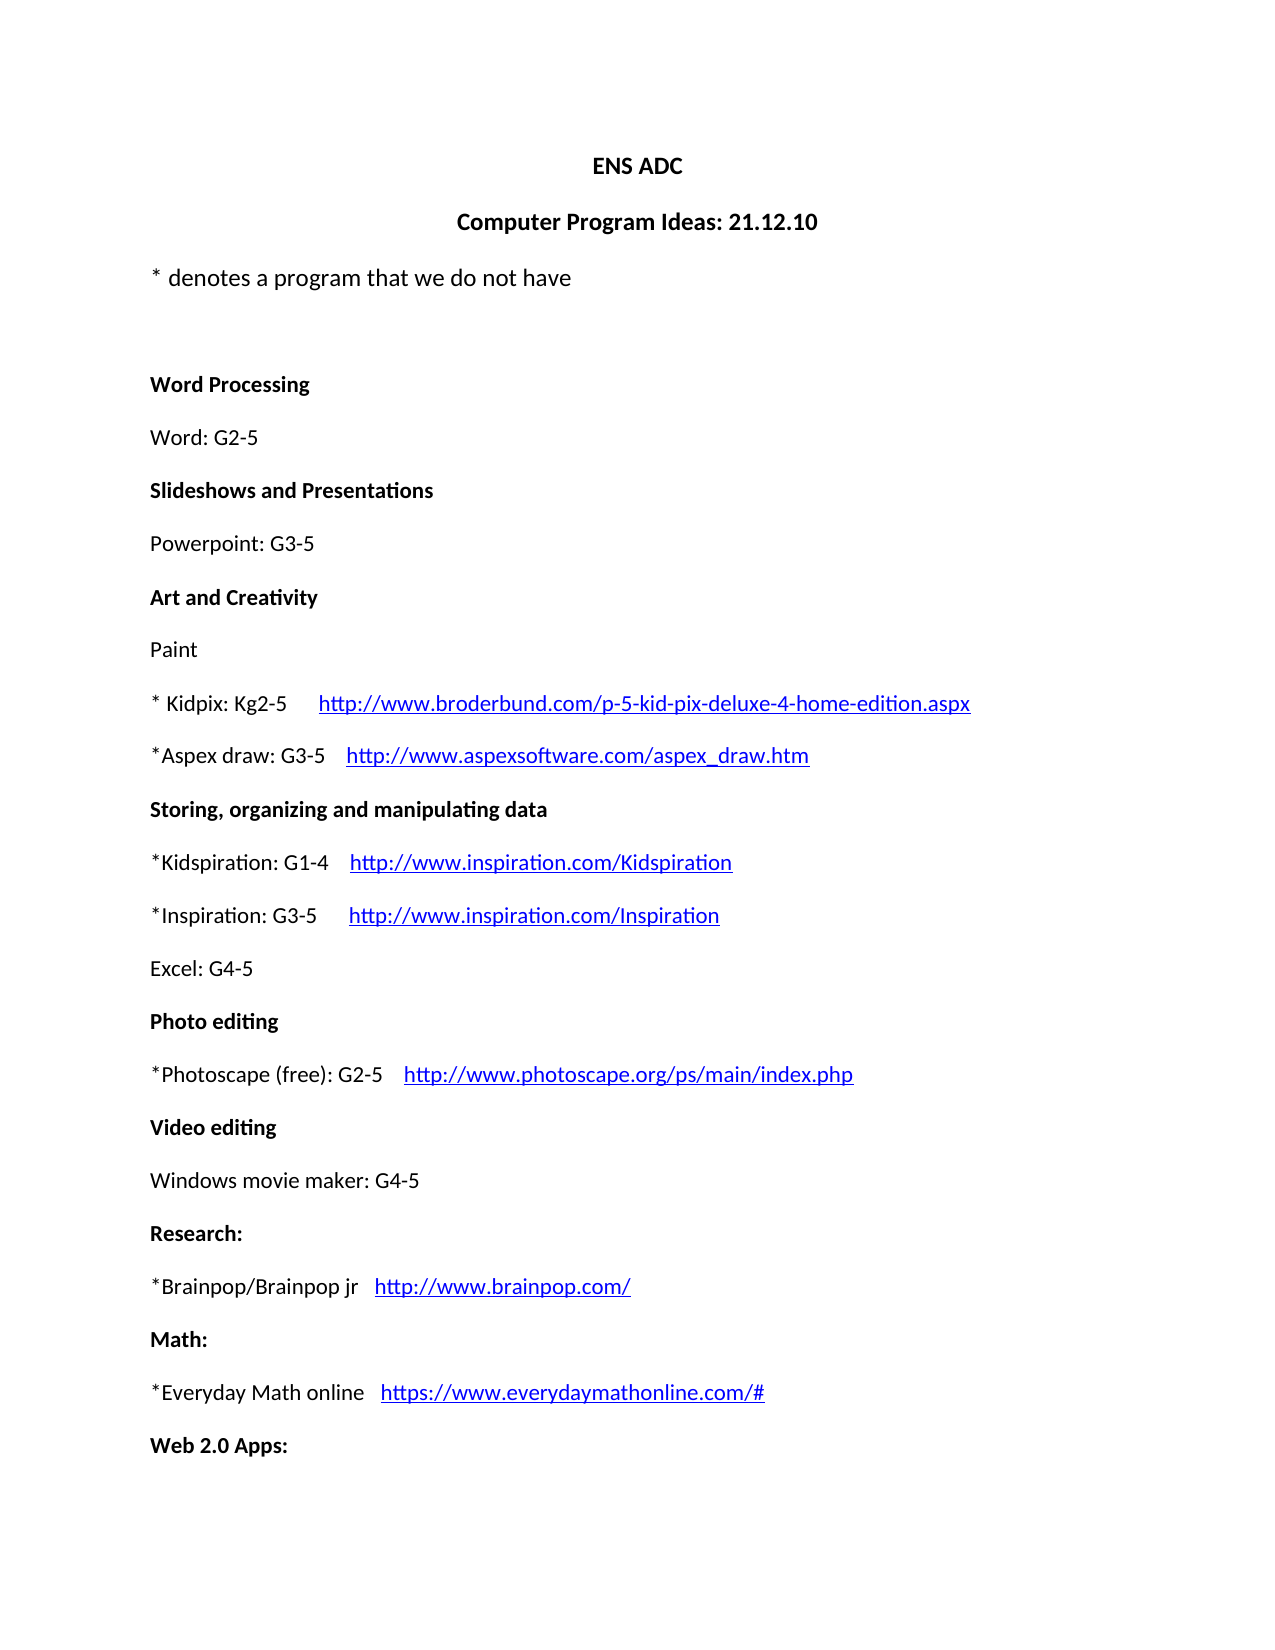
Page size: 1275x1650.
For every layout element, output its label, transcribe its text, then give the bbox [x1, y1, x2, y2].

text Slideshows and Presentations [150, 477, 1125, 504]
text Photo editing [150, 1007, 1125, 1035]
text Excel: G4-5 [150, 954, 1125, 982]
text Word: G2-5 [150, 423, 1125, 452]
text Research: [150, 1219, 1125, 1247]
text *Aspex draw: G3-5 http://www.aspexsoftware.com/aspex_draw.htm [150, 742, 1125, 770]
text Storing, organizing and manipulating data [150, 795, 1125, 823]
text Word Processing [150, 371, 1125, 398]
text Computer Program Ideas: 21.12.10 [150, 206, 1125, 236]
text *Everyday Math online https://www.everydaymathonline.com/# [150, 1378, 1125, 1406]
text *Photoscape (free): G2-5 http://www.photoscape.org/ps/main/index.php [150, 1060, 1125, 1088]
text Web 2.0 Apps: [150, 1431, 1125, 1459]
text Math: [150, 1325, 1125, 1353]
text Windows movie maker: G4-5 [150, 1166, 1125, 1194]
text ENS ADC [150, 150, 1125, 181]
text *Brainpop/Brainpop jr http://www.brainpop.com/ [150, 1272, 1125, 1300]
text *Kidspiration: G1-4 http://www.inspiration.com/Kidspiration [150, 848, 1125, 876]
text Paint [150, 636, 1125, 664]
text *Inspiration: G3-5 http://www.inspiration.com/Inspiration [150, 901, 1125, 929]
text Video editing [150, 1113, 1125, 1141]
text * Kidpix: Kg2-5 http://www.broderbund.com/p-5-kid-pix-deluxe-4-home-edition.aspx [150, 689, 1125, 717]
text Powerpoint: G3-5 [150, 529, 1125, 558]
text * denotes a program that we do not have [150, 262, 1125, 292]
text Art and Creativity [150, 583, 1125, 611]
